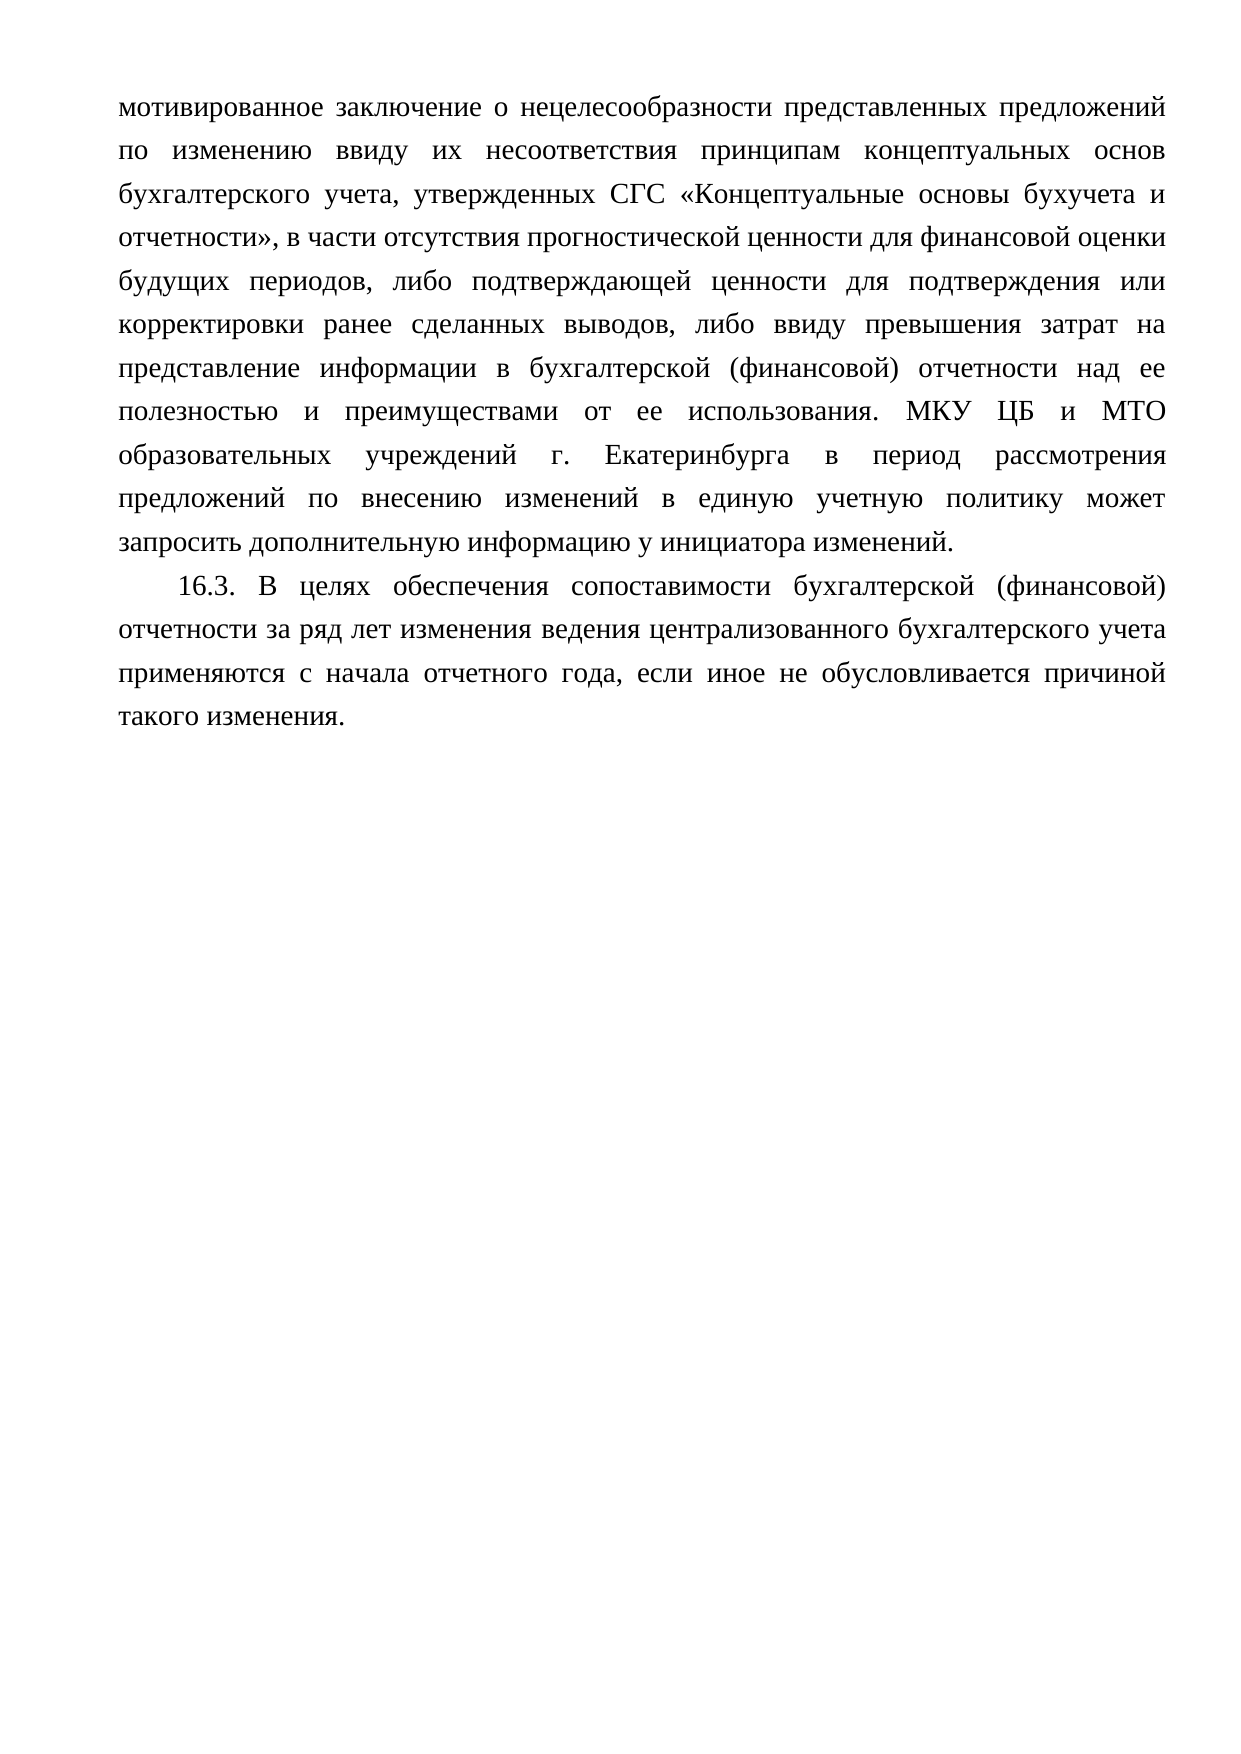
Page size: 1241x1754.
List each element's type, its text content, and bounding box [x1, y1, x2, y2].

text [118, 89, 1167, 558]
text 16.3. В целях обеспечения сопоставимости бухгалтерской (финансовой) отчетности за ряд лет изменения ведения централизованного бухгалтерского учета применяются с начала отчетного года, если иное не обусловливается причиной такого изменения. [118, 568, 1167, 732]
